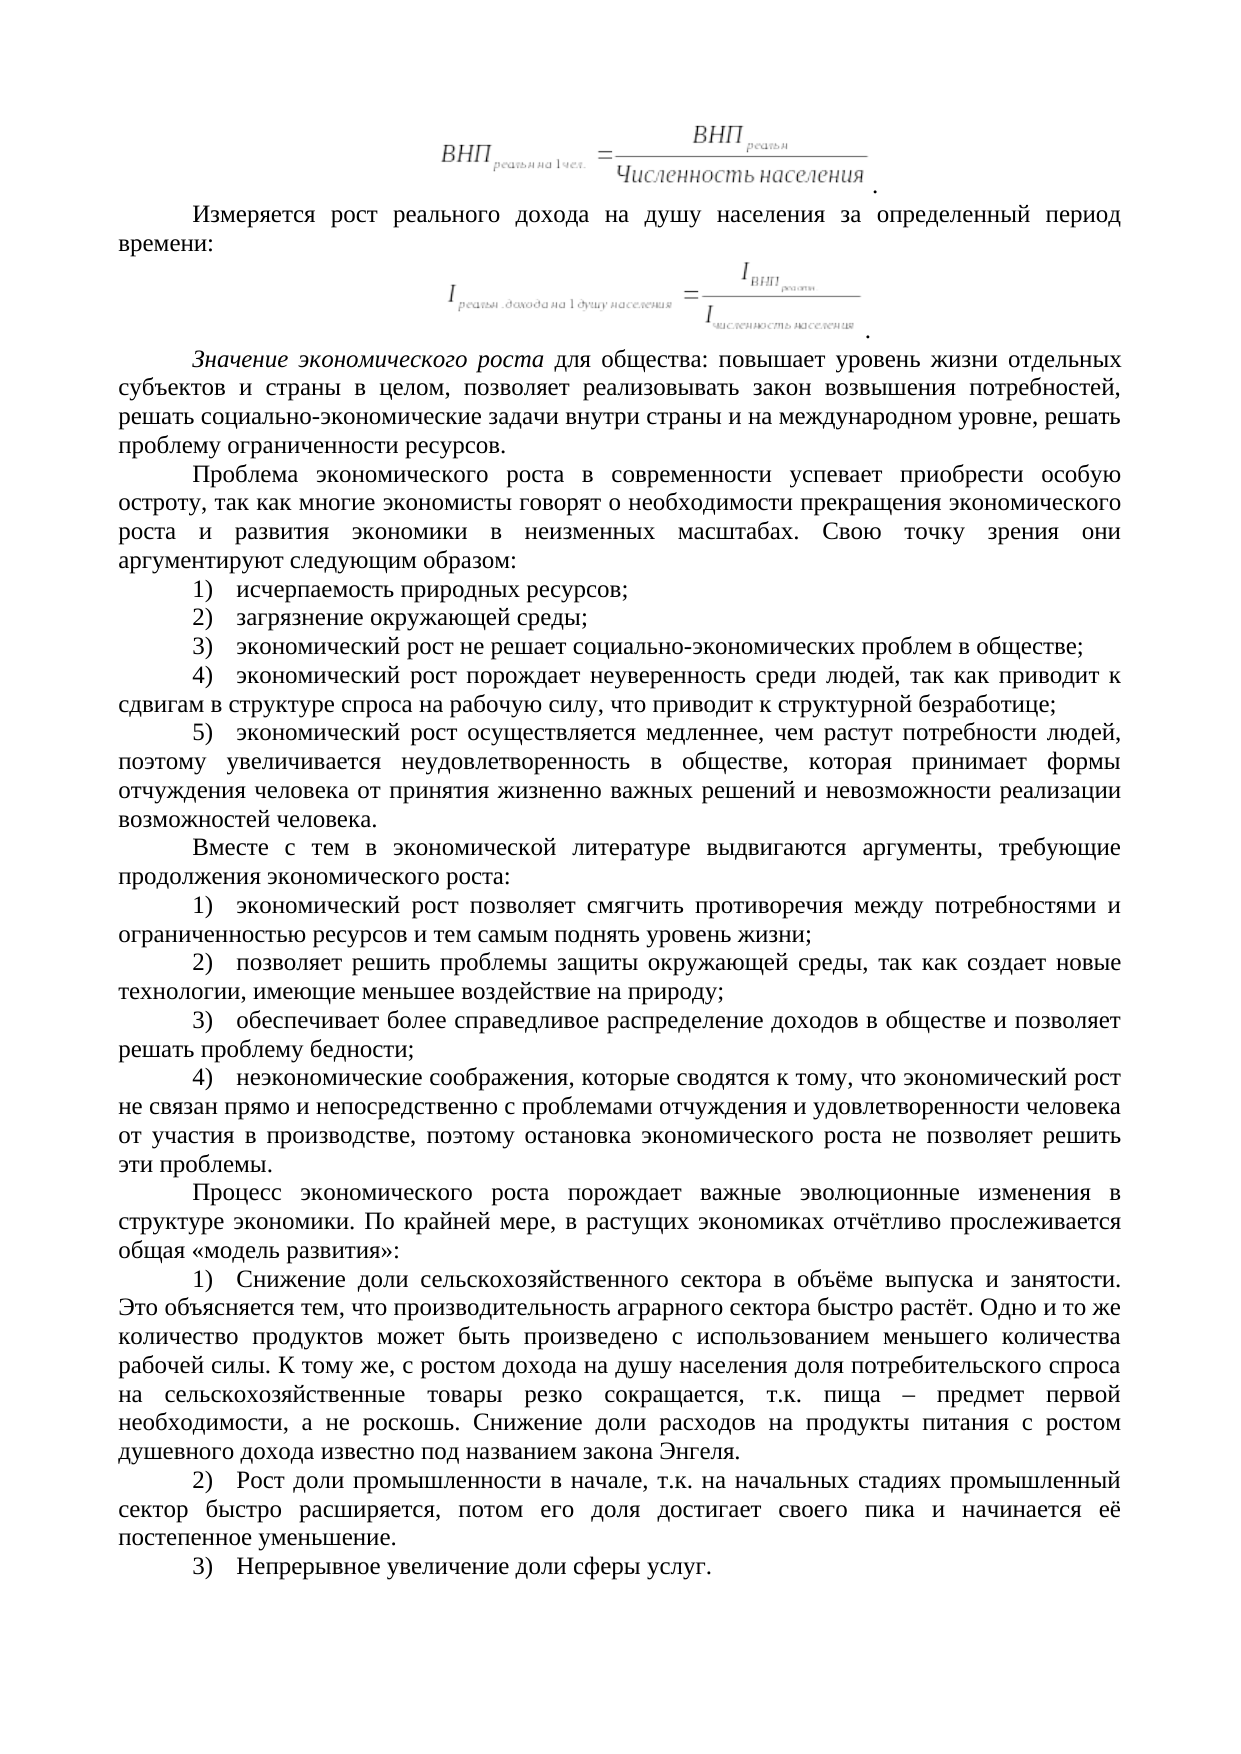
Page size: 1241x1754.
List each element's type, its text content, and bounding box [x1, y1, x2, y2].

list обеспечивает более справедливое распределение доходов в обществе и позволяет решать проблему бедности; [118, 1005, 1122, 1062]
list Непрерывное увеличение доли сферы услуг. [118, 1551, 1122, 1580]
text Вместе с тем в экономической литературе выдвигаются аргументы, требующие продолжения экономического роста: [118, 832, 1122, 890]
text . [118, 257, 1122, 344]
list Значение экономического роста для общества: повышает уровень жизни отдельных субъектов и страны в целом, позволяет реализовывать закон возвышения потребностей, решать социально-экономические задачи внутри страны и на международном уровне, решать проблему ограниченности ресурсов. [118, 344, 1122, 459]
list позволяет решить проблемы защиты окружающей среды, так как создает новые технологии, имеющие меньшее воздействие на природу; [118, 947, 1122, 1005]
text Процесс экономического роста порождает важные эволюционные изменения в структуре экономики. По крайней мере, в растущих экономиках отчётливо прослеживается общая «модель развития»: [118, 1177, 1122, 1264]
list экономический рост порождает неуверенность среди людей, так как приводит к сдвигам в структуре спроса на рабочую силу, что приводит к структурной безработице; [118, 660, 1122, 717]
list экономический рост осуществляется медленнее, чем растут потребности людей, поэтому увеличивается неудовлетворенность в обществе, которая принимает формы отчуждения человека от принятия жизненно важных решений и невозможности реализации возможностей человека. [118, 717, 1122, 832]
list Проблема экономического роста в современности успевает приобрести особую остроту, так как многие экономисты говорят о необходимости прекращения экономического роста и развития экономики в неизменных масштабах. Свою точку зрения они аргументируют следующим образом: [118, 459, 1122, 574]
text . [118, 118, 1122, 199]
list Рост доли промышленности в начале, т.к. на начальных стадиях промышленный сектор быстро расширяется, потом его доля достигает своего пика и начинается её постепенное уменьшение. [118, 1465, 1122, 1551]
list Снижение доли сельскохозяйственного сектора в объёме выпуска и занятости. Это объясняется тем, что производительность аграрного сектора быстро растёт. Одно и то же количество продуктов может быть произведено с использованием меньшего количества рабочей силы. К тому же, с ростом дохода на душу населения доля потребительского спроса на сельскохозяйственные товары резко сокращается, т.к. пища – предмет первой необходимости, а не роскошь. Снижение доли расходов на продукты питания с ростом душевного дохода известно под названием закона Энгеля. [118, 1264, 1122, 1465]
list экономический рост позволяет смягчить противоречия между потребностями и ограниченностью ресурсов и тем самым поднять уровень жизни; [118, 890, 1122, 947]
text Измеряется рост реального дохода на душу населения за определенный период времени: [118, 199, 1122, 257]
list экономический рост не решает социально-экономических проблем в обществе; [118, 631, 1122, 660]
list исчерпаемость природных ресурсов; [118, 574, 1122, 602]
list загрязнение окружающей среды; [118, 602, 1122, 631]
list неэкономические соображения, которые сводятся к тому, что экономический рост не связан прямо и непосредственно с проблемами отчуждения и удовлетворенности человека от участия в производстве, поэтому остановка экономического роста не позволяет решить эти проблемы. [118, 1062, 1122, 1177]
